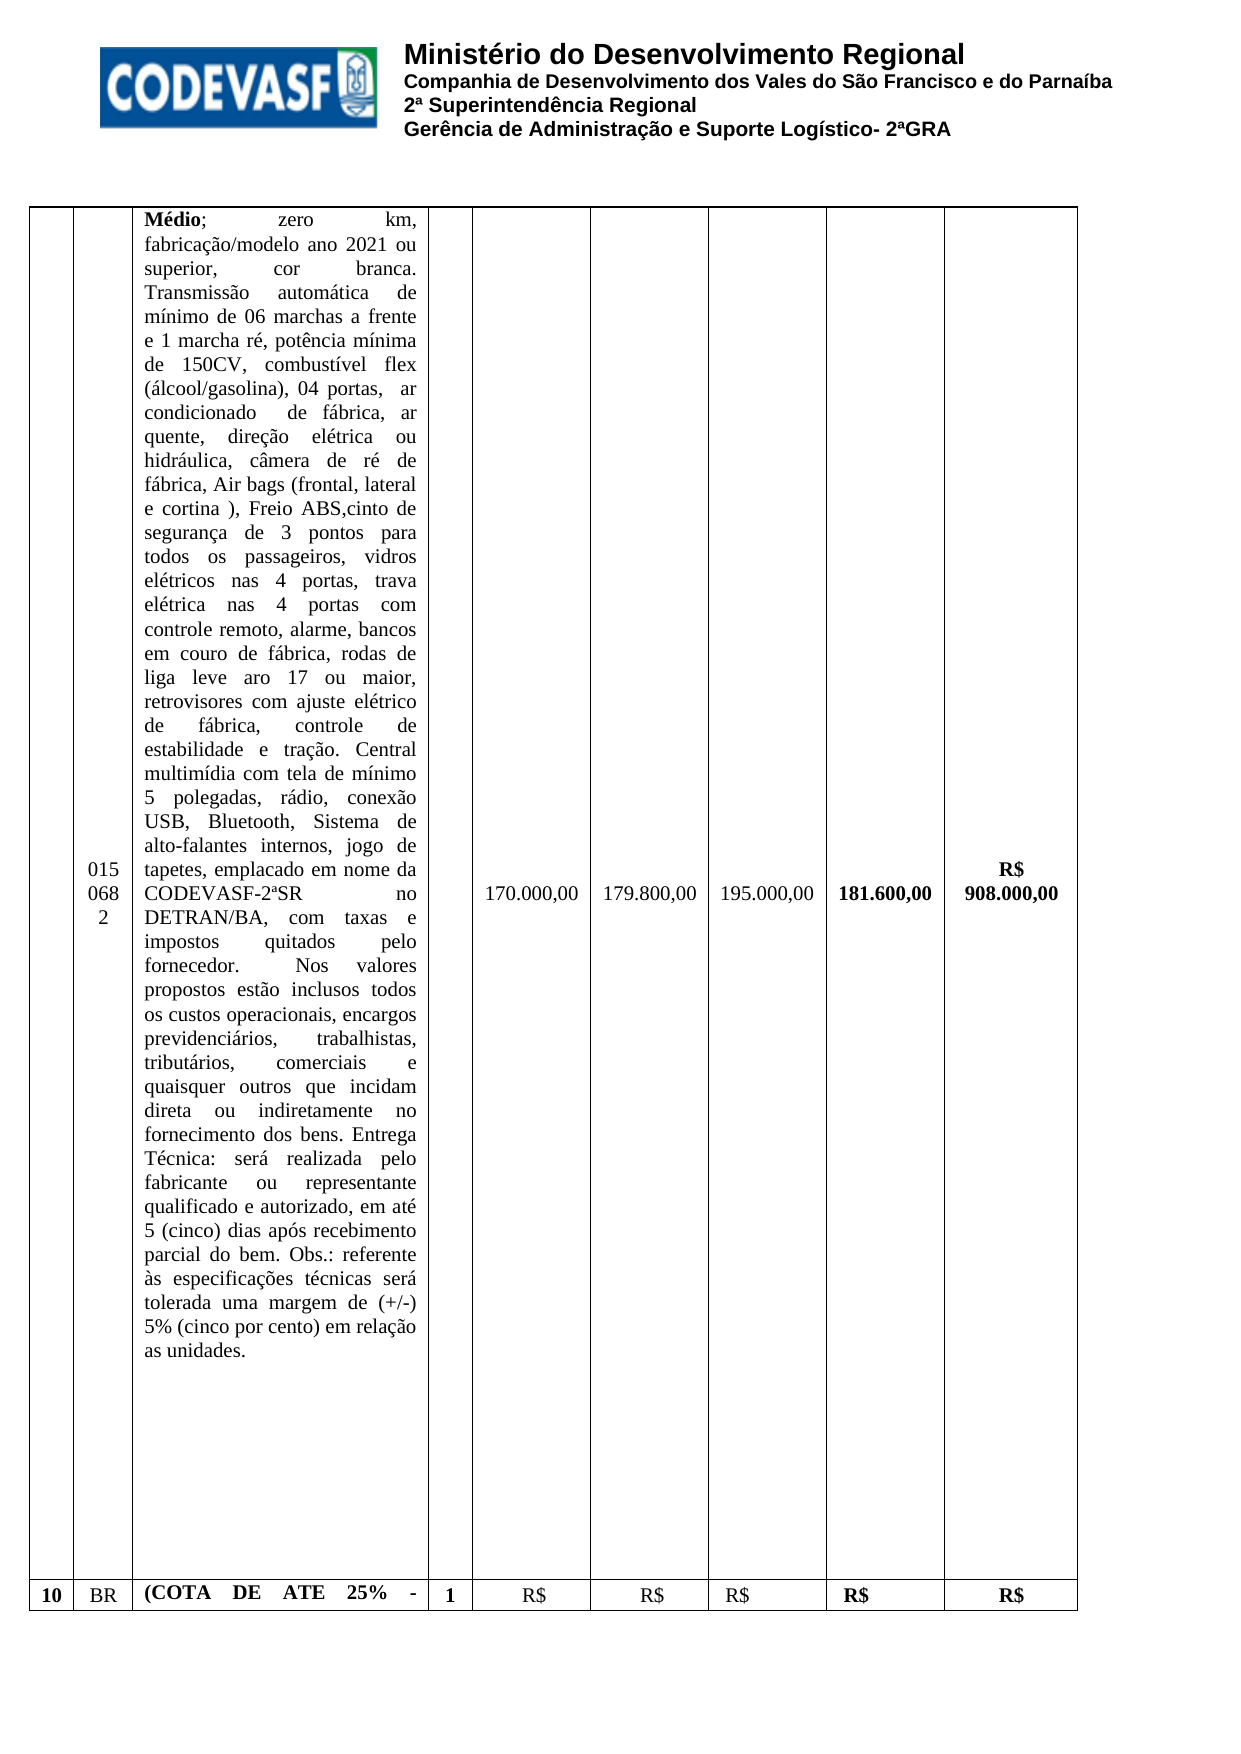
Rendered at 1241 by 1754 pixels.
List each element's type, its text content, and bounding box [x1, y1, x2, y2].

table_cell R$ 195.000,00 [709, 1580, 826, 1610]
table_cell BR0150682 [74, 208, 132, 1579]
table_cell R$ 181.600,00 [827, 208, 944, 1579]
table_cell 5 [429, 208, 472, 1579]
table_cell 9 [30, 208, 73, 1579]
table_cell R$ 179.800,00 [591, 208, 708, 1579]
table_cell R$ 195.000,00 [709, 208, 826, 1579]
table_cell R$ 170.000,00 [473, 208, 590, 1579]
table_cell R$ 179.800,00 [591, 1580, 708, 1610]
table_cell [133, 208, 428, 1579]
table_cell BR0150682 [74, 1580, 132, 1610]
table_cell R$ 181.600,00 [827, 1580, 944, 1610]
table_cell R$ 170.000,00 [473, 1580, 590, 1610]
table_cell R$ 908.000,00 [945, 208, 1077, 1579]
picture [100, 47, 378, 131]
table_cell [133, 1580, 428, 1610]
table_cell R$ 181.600,00 [945, 1580, 1077, 1610]
table_cell 10 [30, 1580, 73, 1610]
table_cell 1 [429, 1580, 472, 1610]
